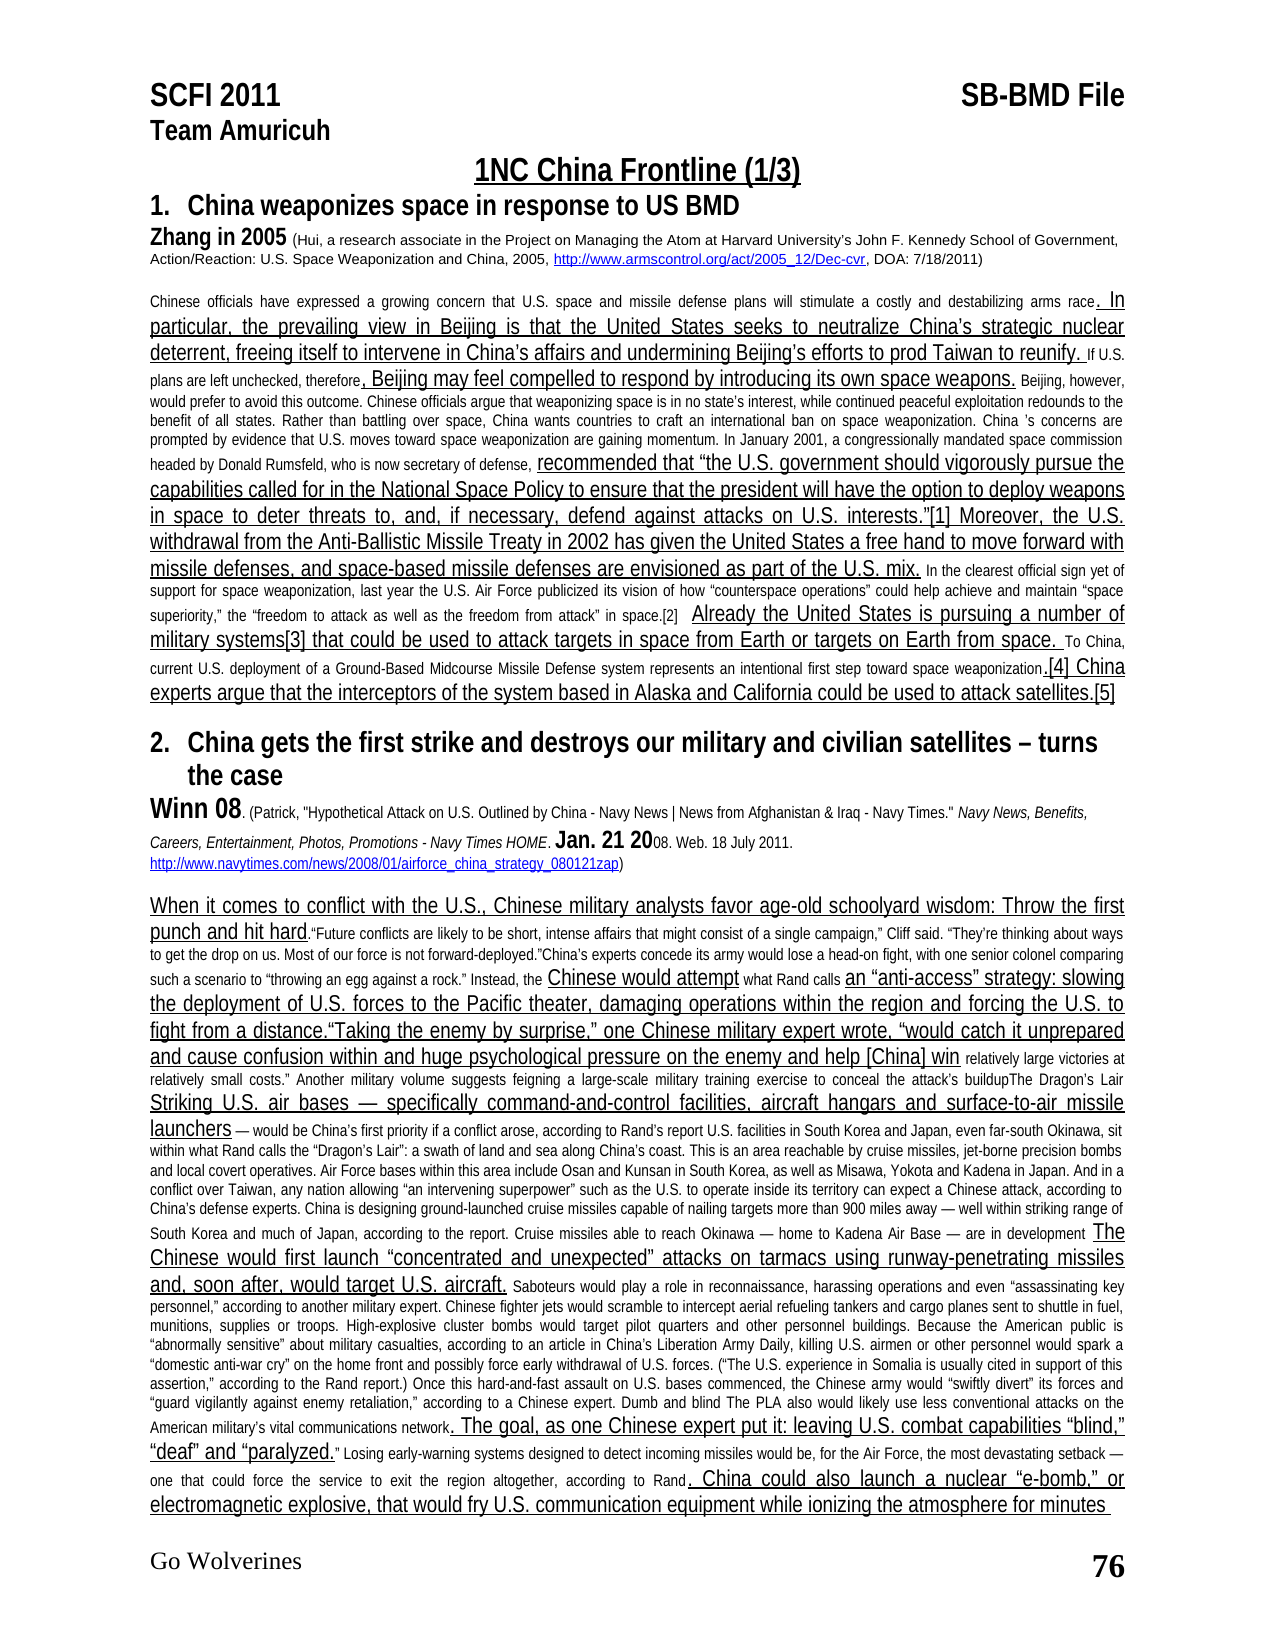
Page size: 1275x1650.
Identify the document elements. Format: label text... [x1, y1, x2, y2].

text Chinese officials have expressed a growing concern that U.S. space and missile defense plans will stimulate a costly and destabilizing arms race. In particular, the prevailing view in Beijing is that the United States seeks to neutralize China’s strategic nuclear deterrent, freeing itself to intervene in China’s affairs and undermining Beijing’s efforts to prod Taiwan to reunify. If U.S. plans are left unchecked, therefore, Beijing may feel compelled to respond by introducing its own space weapons. Beijing, however, would prefer to avoid this outcome. Chinese officials argue that weaponizing space is in no state’s interest, while continued peaceful exploitation redounds to the benefit of all states. Rather than battling over space, China wants countries to craft an international ban on space weaponization. China ’s concerns are prompted by evidence that U.S. moves toward space weaponization are gaining momentum. In January 2001, a congressionally mandated space commission headed by Donald Rumsfeld, who is now secretary of defense, recommended that “the U.S. government should vigorously pursue the capabilities called for in the National Space Policy to ensure that the president will have the option to deploy weapons in space to deter threats to, and, if necessary, defend against attacks on U.S. interests.”[1] Moreover, the U.S. withdrawal from the Anti-Ballistic Missile Treaty in 2002 has given the United States a free hand to move forward with missile defenses, and space-based missile defenses are envisioned as part of the U.S. mix. In the clearest official sign yet of support for space weaponization, last year the U.S. Air Force publicized its vision of how “counterspace operations” could help achieve and maintain “space superiority,” the “freedom to attack as well as the freedom from attack” in space.[2] Already the United States is pursuing a number of military systems[3] that could be used to attack targets in space from Earth or targets on Earth from space. To China, current U.S. deployment of a Ground-Based Midcourse Missile Defense system represents an intentional first step toward space weaponization.[4] China experts argue that the interceptors of the system based in Alaska and California could be used to attack satellites.[5] [150, 337, 1125, 498]
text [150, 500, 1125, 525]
list China weaponizes space in response to US BMD [150, 188, 1125, 222]
text Chinese officials have expressed a growing concern that U.S. space and missile defense plans will stimulate a costly and destabilizing arms race. In particular, the prevailing view in Beijing is that the United States seeks to neutralize China’s strategic nuclear deterrent, freeing itself to intervene in China’s affairs and undermining Beijing’s efforts to prod Taiwan to reunify. If U.S. plans are left unchecked, therefore, Beijing may feel compelled to respond by introducing its own space weapons. Beijing, however, would prefer to avoid this outcome. Chinese officials argue that weaponizing space is in no state’s interest, while continued peaceful exploitation redounds to the benefit of all states. Rather than battling over space, China wants countries to craft an international ban on space weaponization. China ’s concerns are prompted by evidence that U.S. moves toward space weaponization are gaining momentum. In January 2001, a congressionally mandated space commission headed by Donald Rumsfeld, who is now secretary of defense, recommended that “the U.S. government should vigorously pursue the capabilities called for in the National Space Policy to ensure that the president will have the option to deploy weapons in space to deter threats to, and, if necessary, defend against attacks on U.S. interests.”[1] Moreover, the U.S. withdrawal from the Anti-Ballistic Missile Treaty in 2002 has given the United States a free hand to move forward with missile defenses, and space-based missile defenses are envisioned as part of the U.S. mix. In the clearest official sign yet of support for space weaponization, last year the U.S. Air Force publicized its vision of how “counterspace operations” could help achieve and maintain “space superiority,” the “freedom to attack as well as the freedom from attack” in space.[2] Already the United States is pursuing a number of military systems[3] that could be used to attack targets in space from Earth or targets on Earth from space. To China, current U.S. deployment of a Ground-Based Midcourse Missile Defense system represents an intentional first step toward space weaponization.[4] China experts argue that the interceptors of the system based in Alaska and California could be used to attack satellites.[5] [150, 526, 1125, 706]
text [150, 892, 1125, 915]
text 1NC China Frontline (1/3) [150, 150, 1125, 188]
text When it comes to conflict with the U.S., Chinese military analysts favor age-old schoolyard wisdom: Throw the first punch and hit hard.“Future conflicts are likely to be short, intense affairs that might consist of a single campaign,” Cliff said. “They’re thinking about ways to get the drop on us. Most of our force is not forward-deployed.”China’s experts concede its army would lose a head-on fight, with one senior colonel comparing such a scenario to “throwing an egg against a rock.” Instead, the Chinese would attempt what Rand calls an “anti-access” strategy: slowing the deployment of U.S. forces to the Pacific theater, damaging operations within the region and forcing the U.S. to fight from a distance.“Taking the enemy by surprise,” one Chinese military expert wrote, “would catch it unprepared and cause confusion within and huge psychological pressure on the enemy and help [China] win relatively large victories at relatively small costs.” Another military volume suggests feigning a large-scale military training exercise to conceal the attack’s buildupThe Dragon’s Lair Striking U.S. air bases — specifically command-and-control facilities, aircraft hangars and surface-to-air missile launchers — would be China’s first priority if a conflict arose, according to Rand’s report U.S. facilities in South Korea and Japan, even far-south Okinawa, sit within what Rand calls the “Dragon’s Lair”: a swath of land and sea along China’s coast. This is an area reachable by cruise missiles, jet-borne precision bombs and local covert operatives. Air Force bases within this area include Osan and Kunsan in South Korea, as well as Misawa, Yokota and Kadena in Japan. And in a conflict over Taiwan, any nation allowing “an intervening superpower” such as the U.S. to operate inside its territory can expect a Chinese attack, according to China’s defense experts. China is designing ground-launched cruise missiles capable of nailing targets more than 900 miles away — well within striking range of South Korea and much of Japan, according to the report. Cruise missiles able to reach Okinawa — home to Kadena Air Base — are in development The Chinese would first launch “concentrated and unexpected” attacks on tarmacs using runway-penetrating missiles and, soon after, would target U.S. aircraft. Saboteurs would play a role in reconnaissance, harassing operations and even “assassinating key personnel,” according to another military expert. Chinese fighter jets would scramble to intercept aerial refueling tankers and cargo planes sent to shuttle in fuel, munitions, supplies or troops. High-explosive cluster bombs would target pilot quarters and other personnel buildings. Because the American public is “abnormally sensitive” about military casualties, according to an article in China’s Liberation Army Daily, killing U.S. airmen or other personnel would spark a “domestic anti-war cry” on the home front and possibly force early withdrawal of U.S. forces. (“The U.S. experience in Somalia is usually cited in support of this assertion,” according to the Rand report.) Once this hard-and-fast assault on U.S. bases commenced, the Chinese army would “swiftly divert” its forces and “guard vigilantly against enemy retaliation,” according to a Chinese expert. Dumb and blind The PLA also would likely use less conventional attacks on the American military’s vital communications network. The goal, as one Chinese expert put it: leaving U.S. combat capabilities “blind,” “deaf” and “paralyzed.” Losing early-warning systems designed to detect incoming missiles would be, for the Air Force, the most devastating setback — one that could force the service to exit the region altogether, according to Rand. China could also launch a nuclear “e-bomb,” or electromagnetic explosive, that would fry U.S. communication equipment while ionizing the atmosphere for minutes [150, 1268, 1125, 1517]
text Winn 08. (Patrick, "Hypothetical Attack on U.S. Outlined by China - Navy News | News from Afghanistan & Iraq - Navy Times." Navy News, Benefits, Careers, Entertainment, Photos, Promotions - Navy Times HOME. Jan. 21 2008. Web. 18 July 2011. http://www.navytimes.com/news/2008/01/airforce_china_strategy_080121zap) [150, 792, 1125, 873]
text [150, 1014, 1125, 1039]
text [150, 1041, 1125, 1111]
text Zhang in 2005 (Hui, a research associate in the Project on Managing the Atom at Harvard University’s John F. Kennedy School of Government, Action/Reaction: U.S. Space Weaponization and China, 2005, http://www.armscontrol.org/act/2005_12/Dec-cvr, DOA: 7/18/2011) [150, 222, 1125, 267]
list China gets the first strike and destroys our military and civilian satellites – turns the case [150, 725, 1125, 792]
